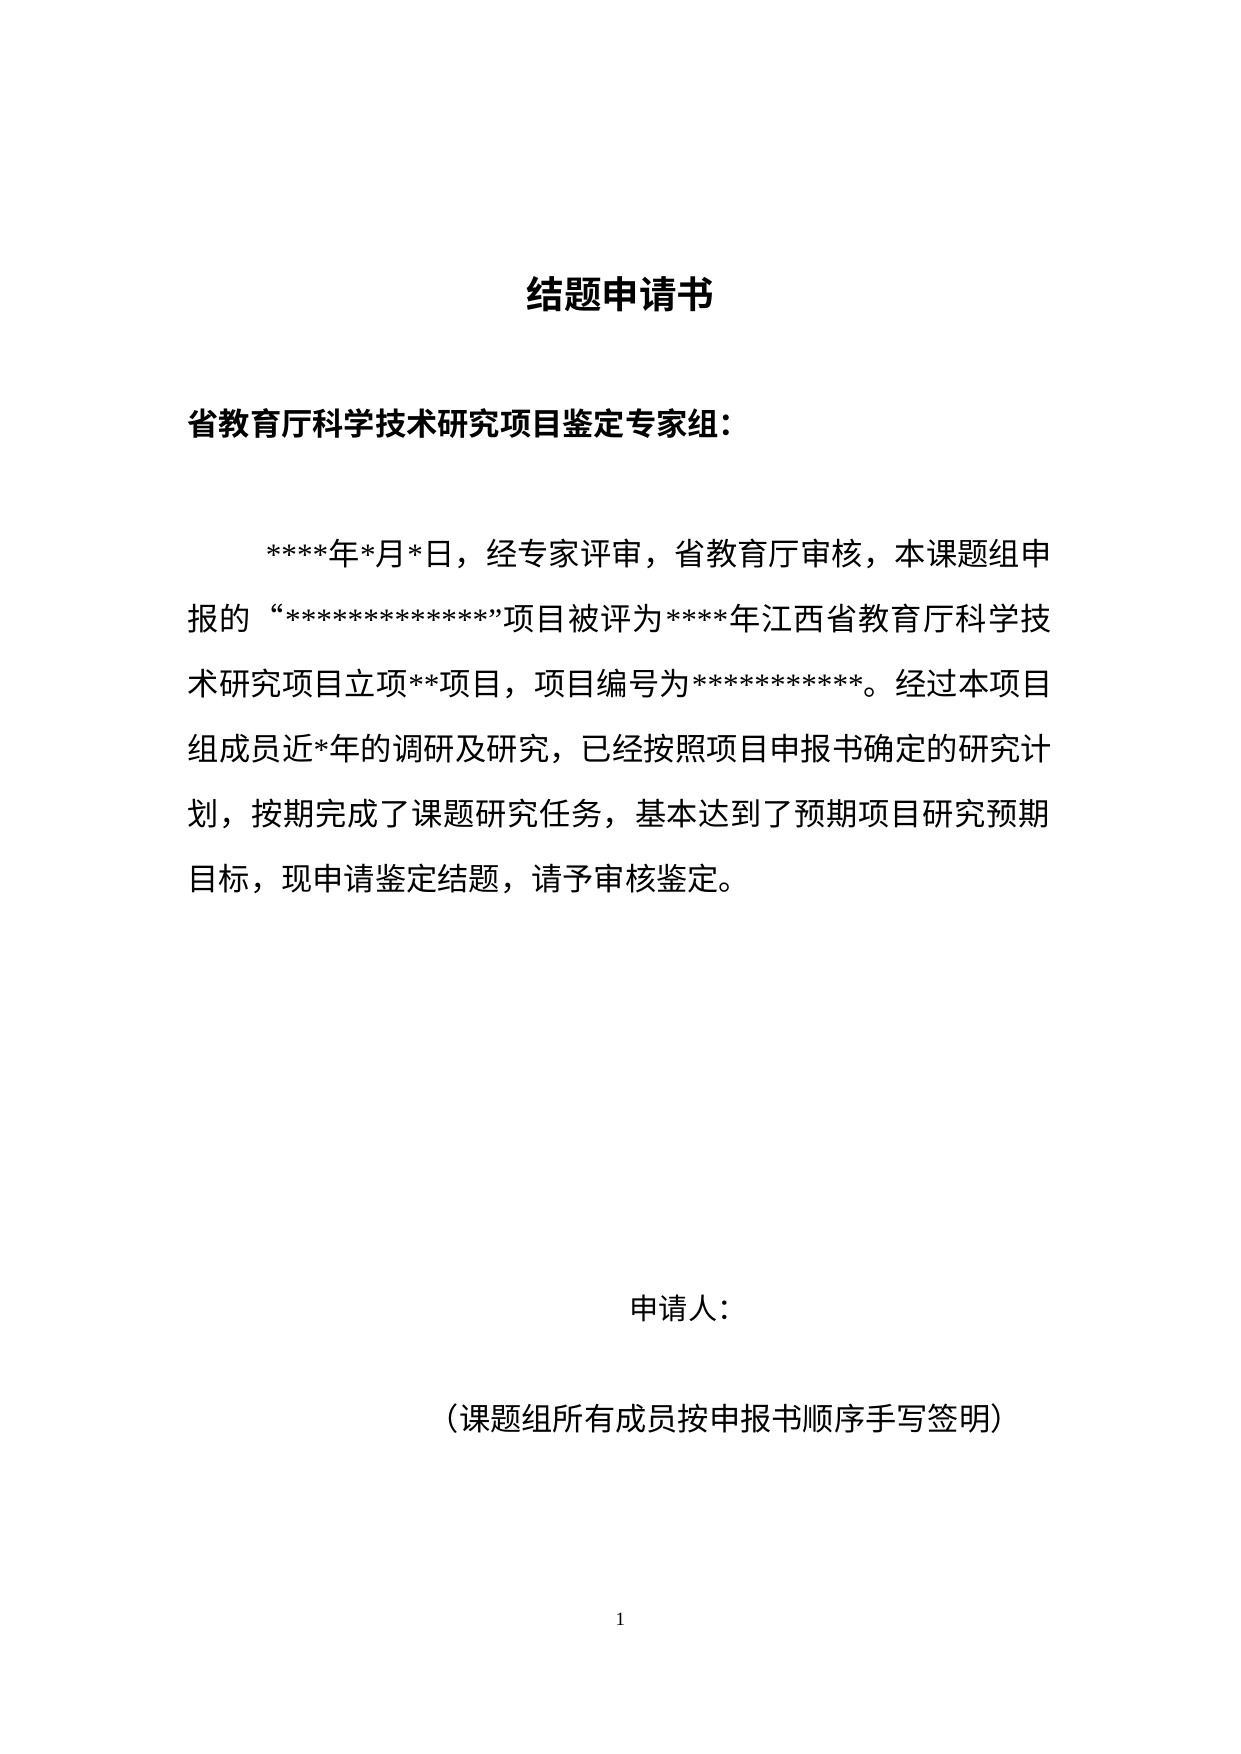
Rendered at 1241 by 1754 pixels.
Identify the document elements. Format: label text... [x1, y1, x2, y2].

text （课题组所有成员按申报书顺序手写签明） [187, 1384, 1021, 1449]
text 申请人： [187, 1274, 1021, 1339]
text 省教育厅科学技术研究项目鉴定专家组： [187, 389, 1053, 454]
text 结题申请书 [187, 259, 1053, 324]
text ****年*月*日，经专家评审，省教育厅审核，本课题组申报的“*************”项目被评为****年江西省教育厅科学技术研究项目立项**项目，项目编号为***********。经过本项目组成员近*年的调研及研究，已经按照项目申报书确定的研究计划，按期完成了课题研究任务，基本达到了预期项目研究预期目标，现申请鉴定结题，请予审核鉴定。 [187, 519, 1053, 909]
